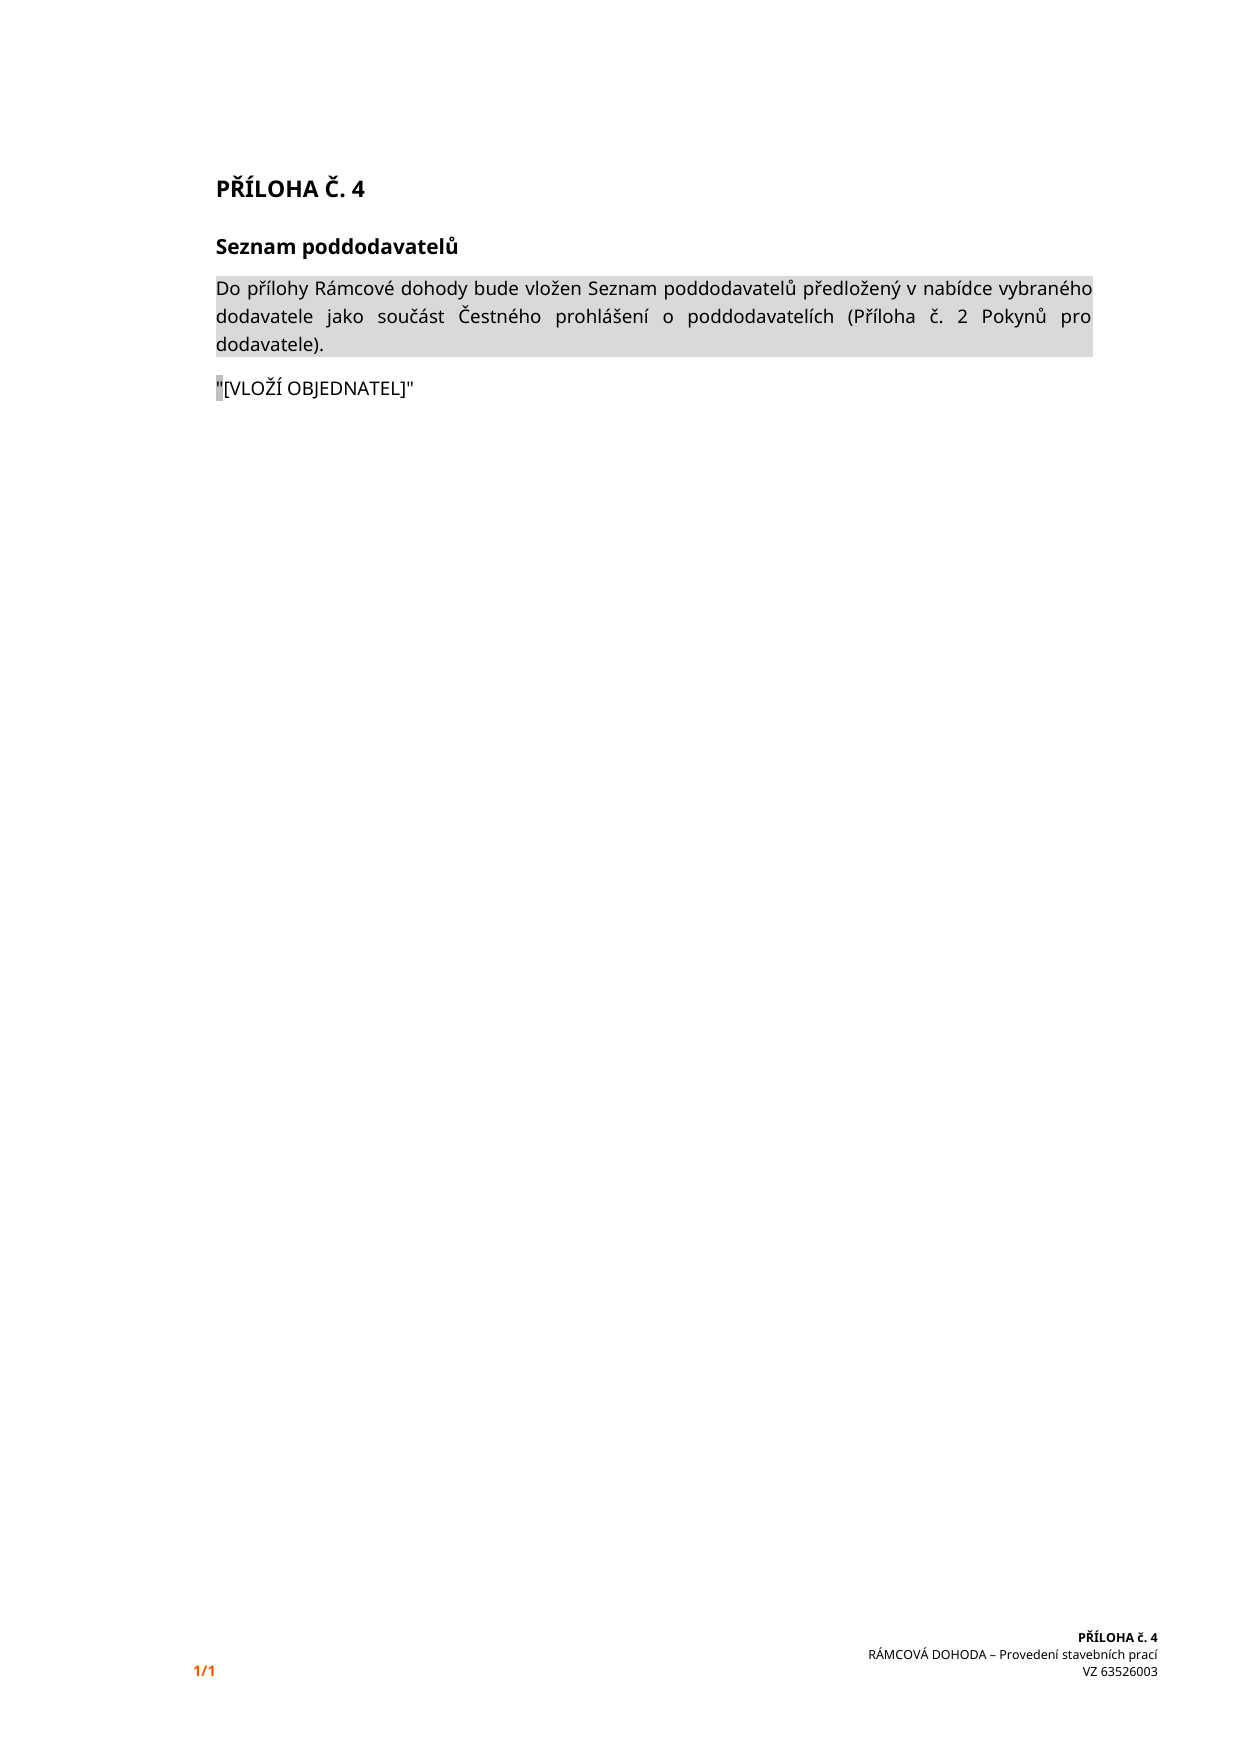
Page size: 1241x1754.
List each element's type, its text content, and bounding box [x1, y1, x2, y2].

text Seznam poddodavatelů [216, 232, 1093, 260]
text Příloha č. 4 [216, 172, 1093, 204]
text Do přílohy Rámcové dohody bude vložen Seznam poddodavatelů předložený v nabídce vybraného dodavatele jako součást Čestného prohlášení o poddodavatelích (Příloha č. 2 Pokynů pro dodavatele). [216, 276, 1093, 357]
